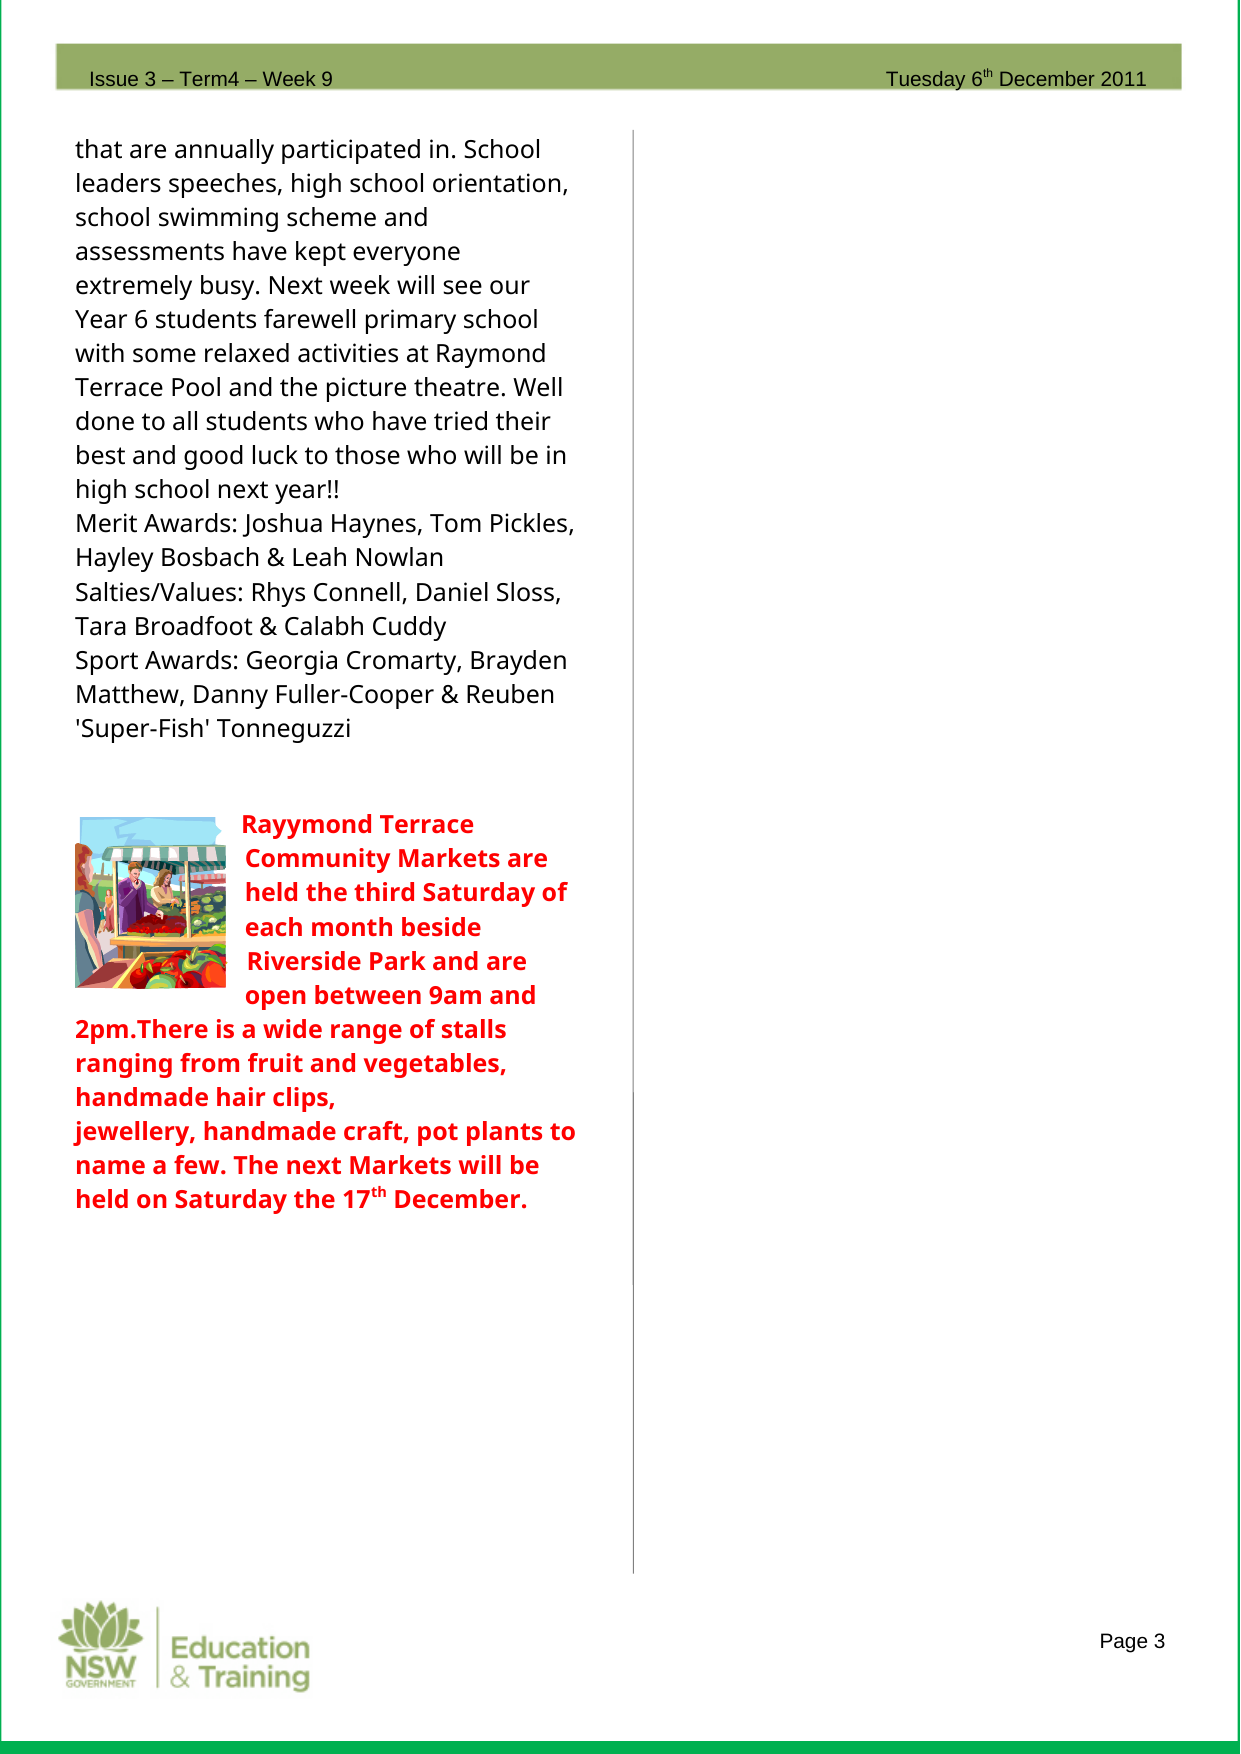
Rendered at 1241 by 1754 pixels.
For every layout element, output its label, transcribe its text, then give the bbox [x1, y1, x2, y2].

text jewellery, handmade craft, pot plants to name a few. The next Markets will be held on Saturday the 17th December. [75, 1113, 583, 1216]
text Rayymond Terrace Community Markets are held the third Saturday of each month beside Riverside Park and are open between 9am and 2pm.There is a wide range of stalls ranging from fruit and vegetables, handmade hair clips, [75, 807, 583, 1113]
text Sport Awards: Georgia Cromarty, Brayden Matthew, Danny Fuller-Cooper & Reuben 'Super-Fish' Tonneguzzi [75, 642, 583, 744]
text Merit Awards: Joshua Haynes, Tom Pickles, Hayley Bosbach & Leah Nowlan [75, 506, 583, 574]
text Salties/Values: Rhys Connell, Daniel Sloss, Tara Broadfoot & Calabh Cuddy [75, 574, 583, 642]
